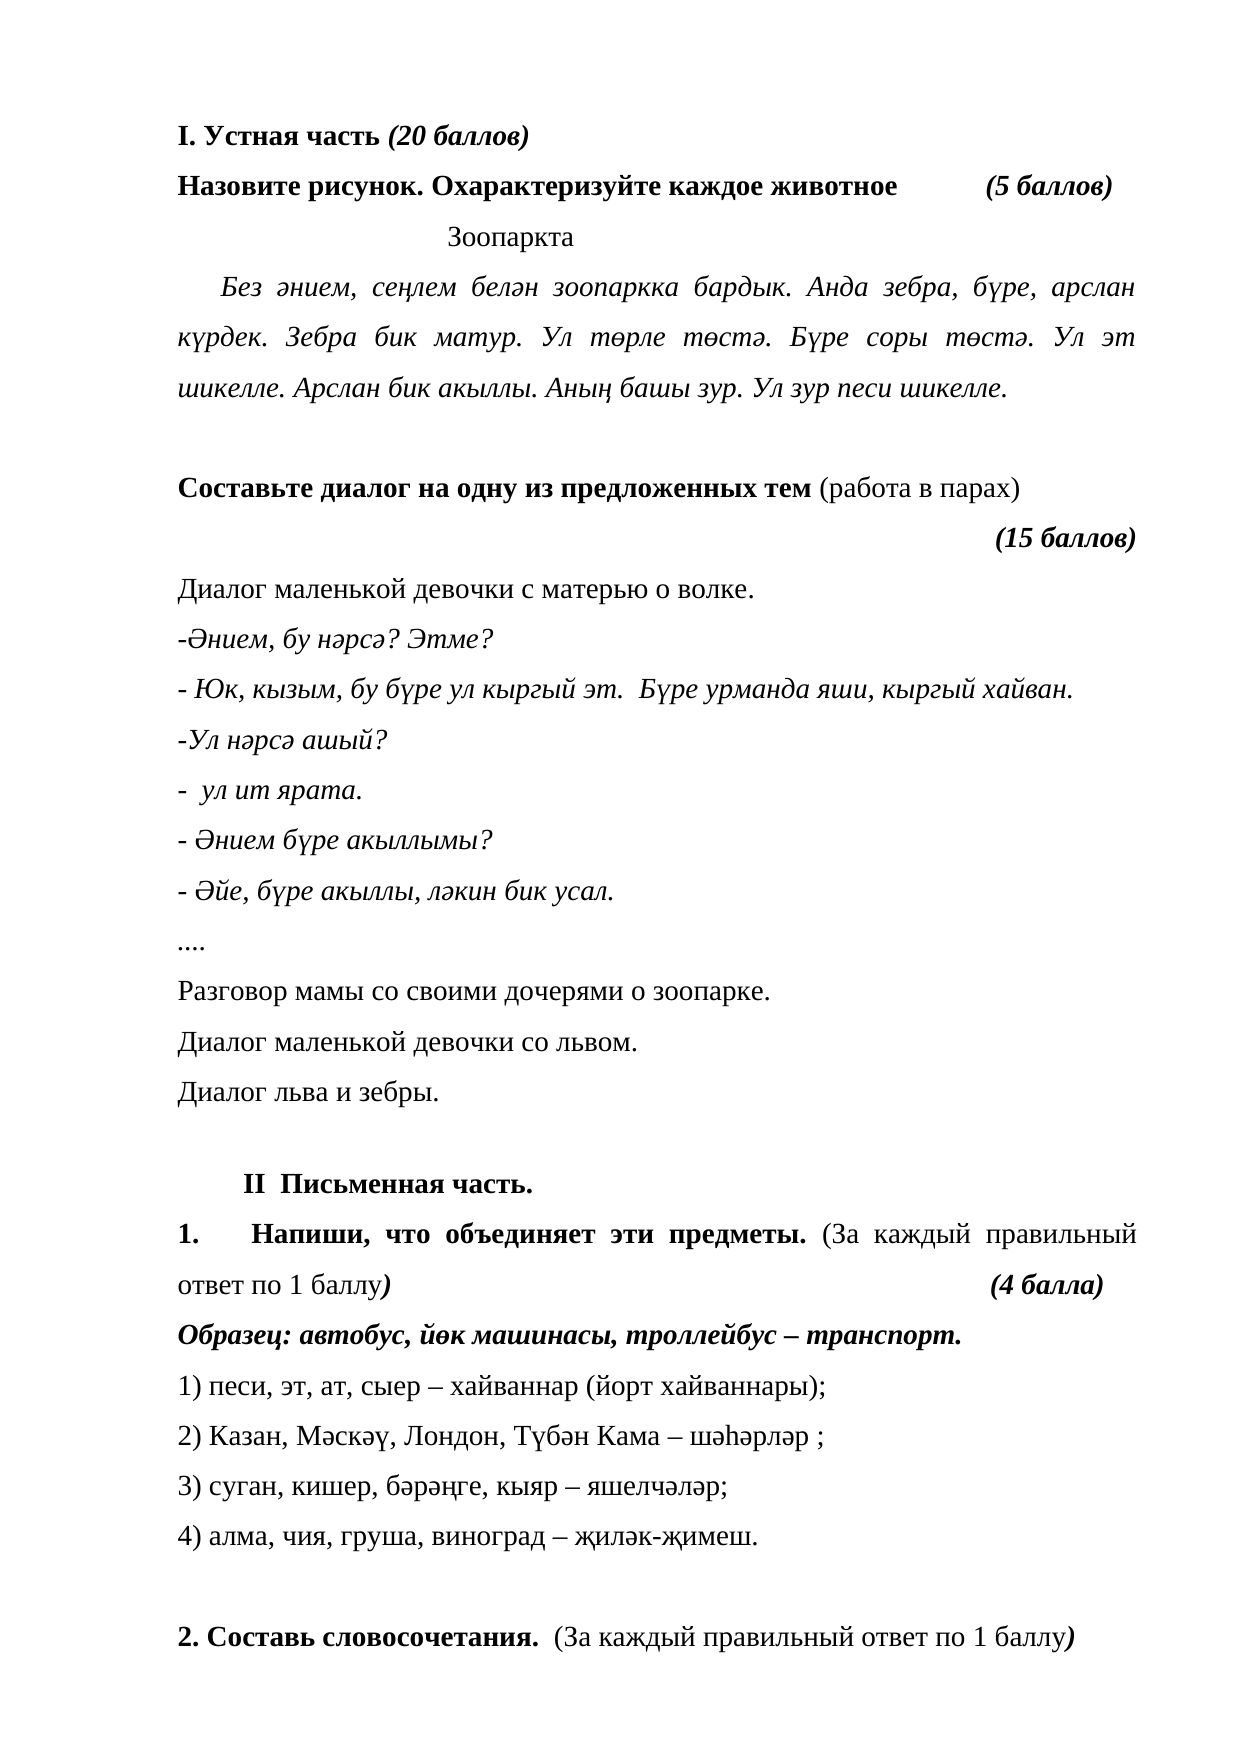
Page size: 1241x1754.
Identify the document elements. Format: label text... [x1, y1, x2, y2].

text Разговор мамы со своими дочерями о зоопарке. [177, 973, 1137, 1007]
text 4) алма, чия, груша, виноград – җиләк-җимеш. [177, 1518, 1137, 1552]
text 2. Составь словосочетания. (За каждый правильный ответ по 1 баллу) [177, 1619, 1137, 1653]
text -Ул нәрсә ашый? [177, 722, 1137, 755]
text - Әйе, бүре акыллы, ләкин бик усал. [177, 873, 1137, 906]
text 1) песи, эт, ат, сыер – хайваннар (йорт хайваннары); [177, 1368, 1137, 1401]
list Напиши, что объединяет эти предметы. (За каждый правильный ответ по 1 баллу) (4 балла) [177, 1217, 1137, 1301]
text - Әнием бүре акыллымы? [177, 822, 1137, 856]
text - ул ит ярата. [177, 772, 1137, 806]
text .... [177, 923, 1137, 957]
text Зоопаркта [177, 219, 1137, 252]
text Составьте диалог на одну из предложенных тем (работа в парах) [177, 470, 1137, 504]
text Диалог льва и зебры. [177, 1074, 1137, 1108]
text 2) Казан, Мәскәү, Лондон, Түбән Кама – шәһәрләр ; [177, 1418, 1137, 1451]
text 3) суган, кишер, бәрәңге, кыяр – яшелчәләр; [177, 1468, 1137, 1502]
text (15 баллов) [177, 521, 1137, 554]
text II Письменная часть. [177, 1166, 1137, 1200]
text Диалог маленькой девочки со львом. [177, 1024, 1137, 1057]
text I. Устная часть (20 баллов) [177, 118, 1137, 152]
text Назовите рисунок. Охарактеризуйте каждое животное (5 баллов) [177, 168, 1137, 202]
text - Юк, кызым, бу бүре ул кыргый эт. Бүре урманда яши, кыргый хайван. [177, 672, 1137, 705]
text -Әнием, бу нәрсә? Этме? [177, 621, 1137, 655]
text Диалог маленькой девочки с матерью о волке. [177, 571, 1137, 604]
text Образец: автобус, йөк машинасы, троллейбус – транспорт. [177, 1317, 1137, 1351]
text Без әнием, сеңлем белән зоопаркка бардык. Анда зебра, бүре, арслан күрдек. Зебра бик матур. Ул төрле төстә. Бүре соры төстә. Ул эт шикелле. Арслан бик акыллы. Аның башы зур. Ул зур песи шикелле. [177, 269, 1137, 403]
